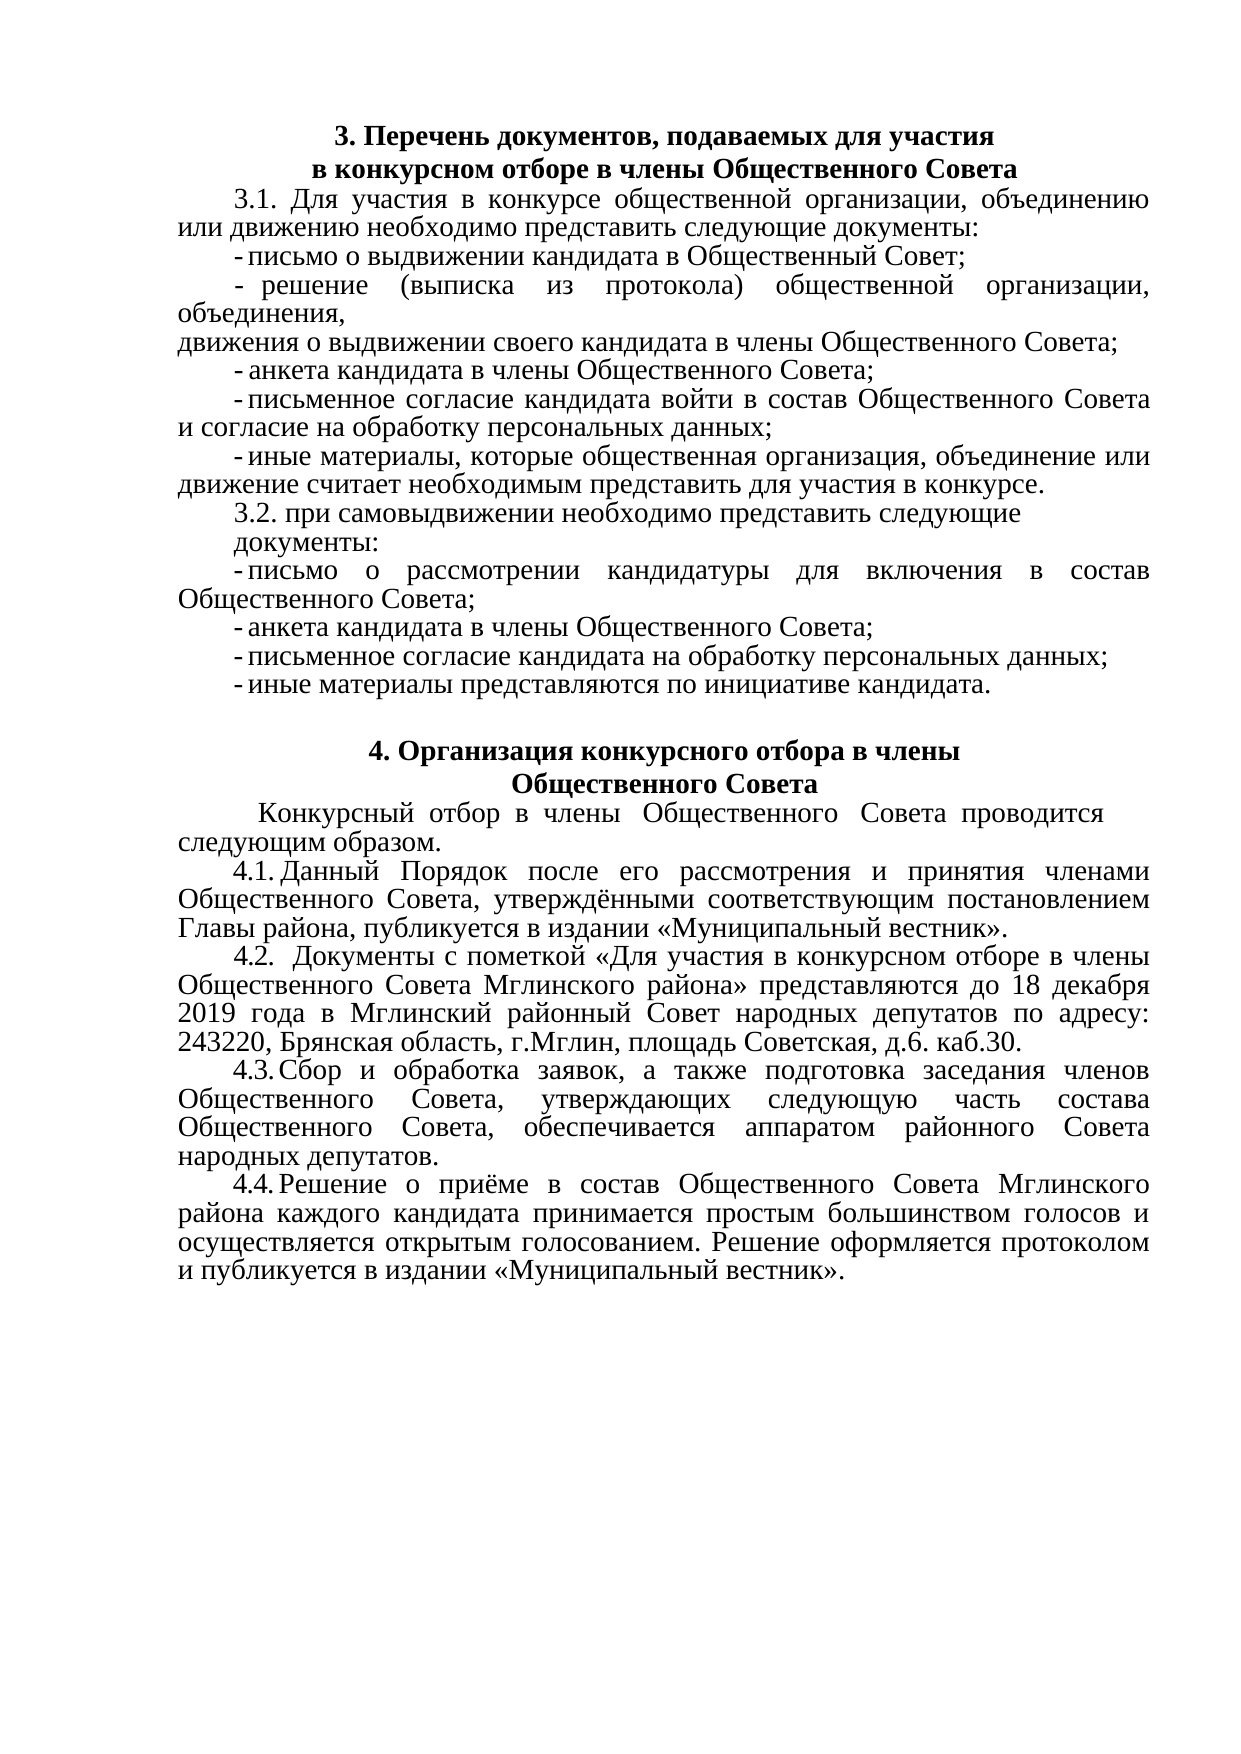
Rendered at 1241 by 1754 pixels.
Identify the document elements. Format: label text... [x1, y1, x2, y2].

text 4. Организация конкурсного отбора в члены [177, 733, 1152, 767]
list Сбор и обработка заявок, а также подготовка заседания членов Общественного Совета, утверждающих следующую часть состава Общественного Совета, обеспечивается аппаратом районного Совета народных депутатов. [178, 1057, 1150, 1171]
text 4.2. Документы с пометкой «Для участия в конкурсном отборе в члены Общественного Совета Мглинского района» представляются до 18 декабря 2019 года в Мглинский районный Совет народных депутатов по адресу: 243220, Брянская область, г.Мглин, площадь Советская, д.6. каб.30. [177, 943, 1151, 1057]
list письменное согласие кандидата на обработку персональных данных; [233, 642, 1152, 671]
text в конкурсном отборе в члены Общественного Совета [177, 152, 1152, 185]
text - письмо о выдвижении кандидата в Общественный Совет; [234, 242, 1152, 271]
text - решение (выписка из протокола) общественной организации, объединения, движения о выдвижении своего кандидата в члены Общественного Совета; [177, 271, 1150, 357]
text - анкета кандидата в члены Общественного Совета; [234, 357, 1152, 386]
list анкета кандидата в члены Общественного Совета; [233, 614, 1152, 642]
list письмо о рассмотрении кандидатуры для включения в состав Общественного Совета; [178, 557, 1151, 614]
text 3. Перечень документов, подаваемых для участия [177, 118, 1152, 152]
text 3.1. Для участия в конкурсе общественной организации, объединению или движению необходимо представить следующие документы: [177, 185, 1150, 242]
list Решение о приёме в состав Общественного Совета Мглинского района каждого кандидата принимается простым большинством голосов и осуществляется открытым голосованием. Решение оформляется протоколом и публикуется в издании «Муниципальный вестник». [178, 1171, 1151, 1285]
text Конкурсный отбор в члены Общественного Совета проводится следующим образом. [178, 800, 1152, 857]
text Общественного Совета [177, 767, 1152, 800]
list письменное согласие кандидата войти в состав Общественного Совета и согласие на обработку персональных данных; [178, 386, 1152, 443]
list иные материалы, которые общественная организация, объединение или движение считает необходимым представить для участия в конкурсе. [178, 443, 1151, 500]
text 4.1. Данный Порядок после его рассмотрения и принятия членами Общественного Совета, утверждёнными соответствующим постановлением Главы района, публикуется в издании «Муниципальный вестник». [178, 857, 1151, 943]
text 3.2. при самовыдвижении необходимо представить следующие документы: [234, 500, 1152, 557]
list иные материалы представляются по инициативе кандидата. [233, 671, 1152, 699]
